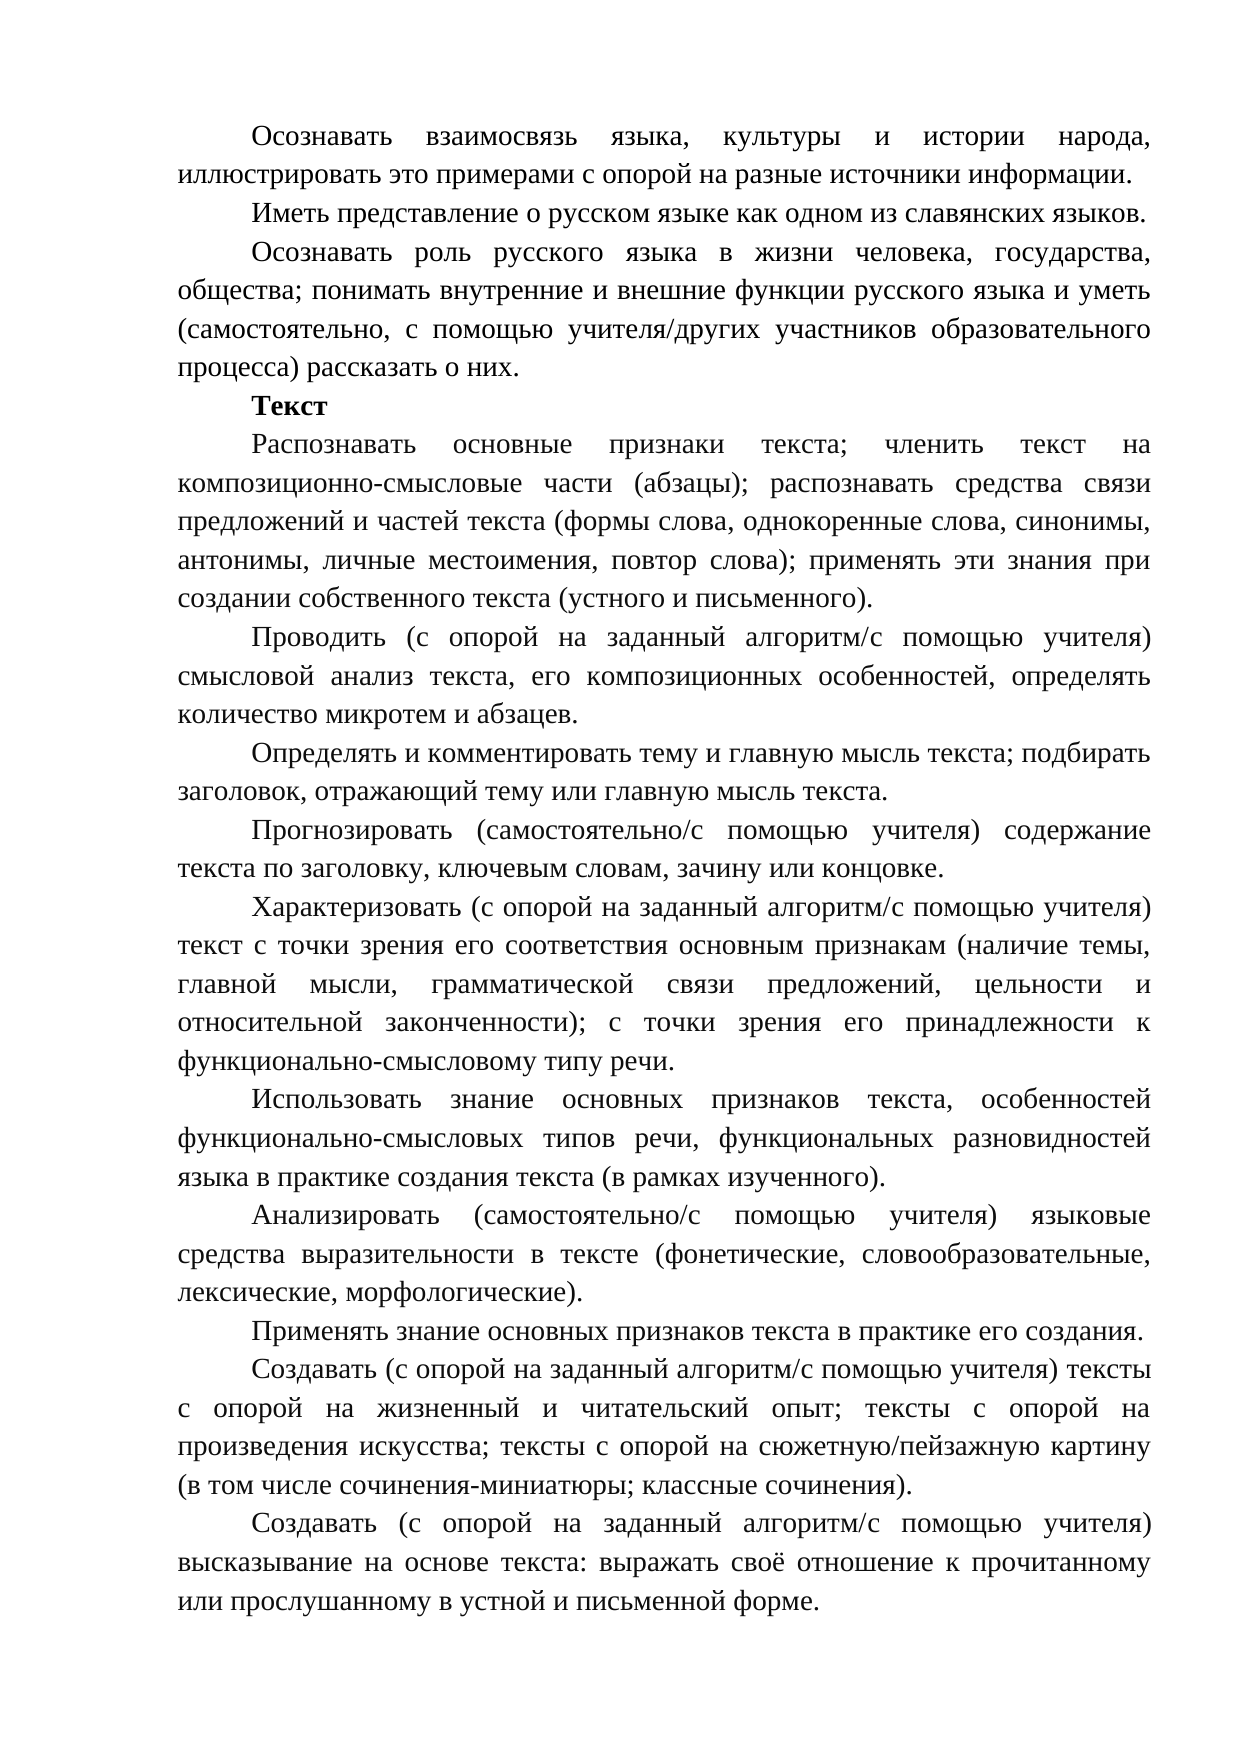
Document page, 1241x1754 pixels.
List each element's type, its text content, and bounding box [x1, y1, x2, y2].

text Характеризовать (с опорой на заданный алгоритм/с помощью учителя) текст с точки зрения его соответствия основным признакам (наличие темы, главной мысли, грамматической связи предложений, цельности и относительной законченности); с точки зрения его принадлежности к функционально-смысловому типу речи. [177, 889, 1152, 1077]
text Осознавать роль русского языка в жизни человека, государства, общества; понимать внутренние и внешние функции русского языка и уметь (самостоятельно, с помощью учителя/других участников образовательного процесса) рассказать о них. [177, 234, 1152, 383]
text Создавать (с опорой на заданный алгоритм/с помощью учителя) тексты с опорой на жизненный и читательский опыт; тексты с опорой на произведения искусства; тексты с опорой на сюжетную/пейзажную картину (в том числе сочинения-миниатюры; классные сочинения). [177, 1351, 1152, 1501]
text Использовать знание основных признаков текста, особенностей функционально-смысловых типов речи, функциональных разновидностей языка в практике создания текста (в рамках изученного). [177, 1082, 1152, 1192]
text Распознавать основные признаки текста; членить текст на композиционно-смысловые части (абзацы); распознавать средства связи предложений и частей текста (формы слова, однокоренные слова, синонимы, антонимы, личные местоимения, повтор слова); применять эти знания при создании собственного текста (устного и письменного). [177, 426, 1152, 614]
text Применять знание основных признаков текста в практике его создания. [177, 1313, 1152, 1346]
text Создавать (с опорой на заданный алгоритм/с помощью учителя) высказывание на основе текста: выражать своё отношение к прочитанному или прослушанному в устной и письменной форме. [177, 1506, 1152, 1616]
text Текст [177, 388, 1152, 421]
text Осознавать взаимосвязь языка, культуры и истории народа, иллюстрировать это примерами с опорой на разные источники информации. [177, 118, 1152, 190]
text Анализировать (самостоятельно/с помощью учителя) языковые средства выразительности в тексте (фонетические, словообразовательные, лексические, морфологические). [177, 1197, 1152, 1308]
text Прогнозировать (самостоятельно/с помощью учителя) содержание текста по заголовку, ключевым словам, зачину или концовке. [177, 812, 1152, 884]
text Определять и комментировать тему и главную мысль текста; подбирать заголовок, отражающий тему или главную мысль текста. [177, 735, 1152, 807]
text Проводить (с опорой на заданный алгоритм/с помощью учителя) смысловой анализ текста, его композиционных особенностей, определять количество микротем и абзацев. [177, 619, 1152, 730]
text Иметь представление о русском языке как одном из славянских языков. [177, 195, 1152, 229]
